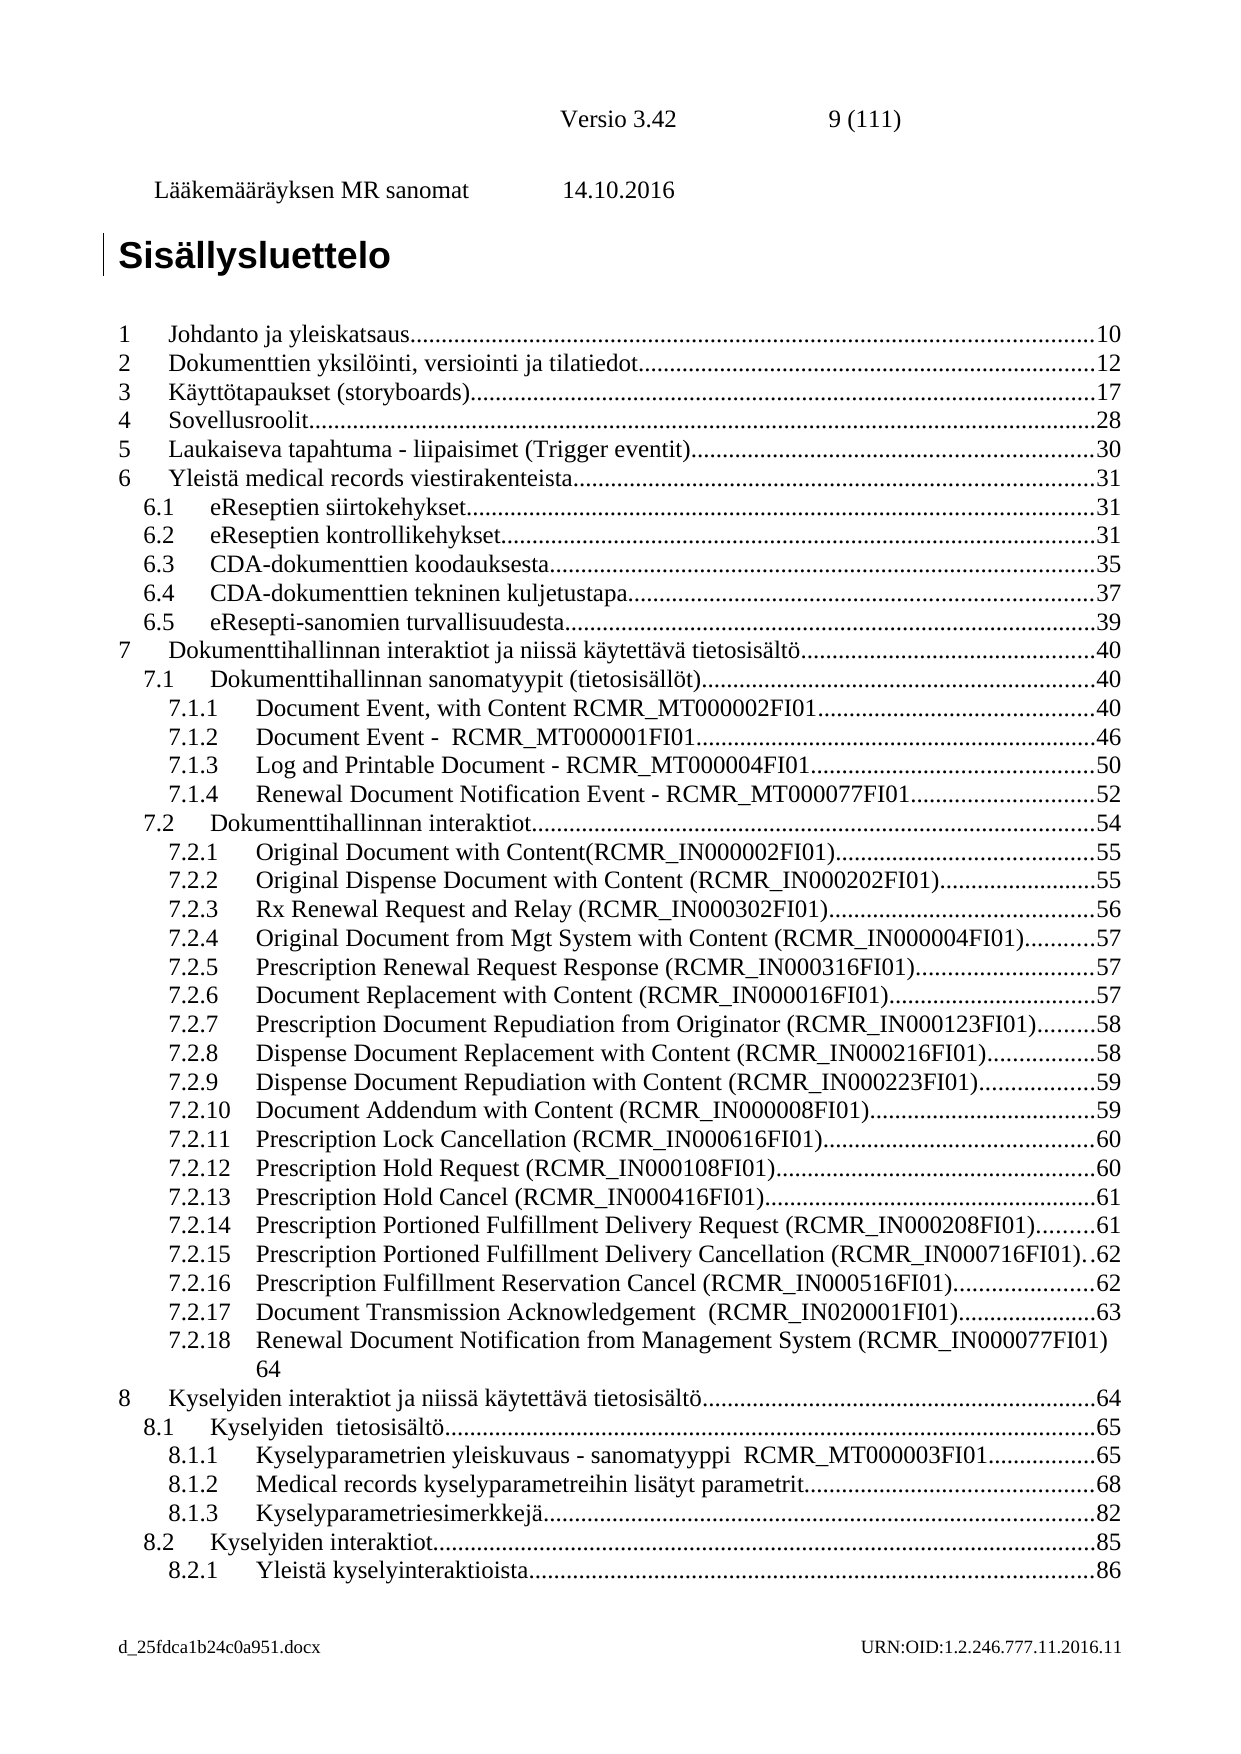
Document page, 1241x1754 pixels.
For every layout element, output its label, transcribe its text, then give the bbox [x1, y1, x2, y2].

text Sisällysluettelo [118, 233, 1122, 276]
